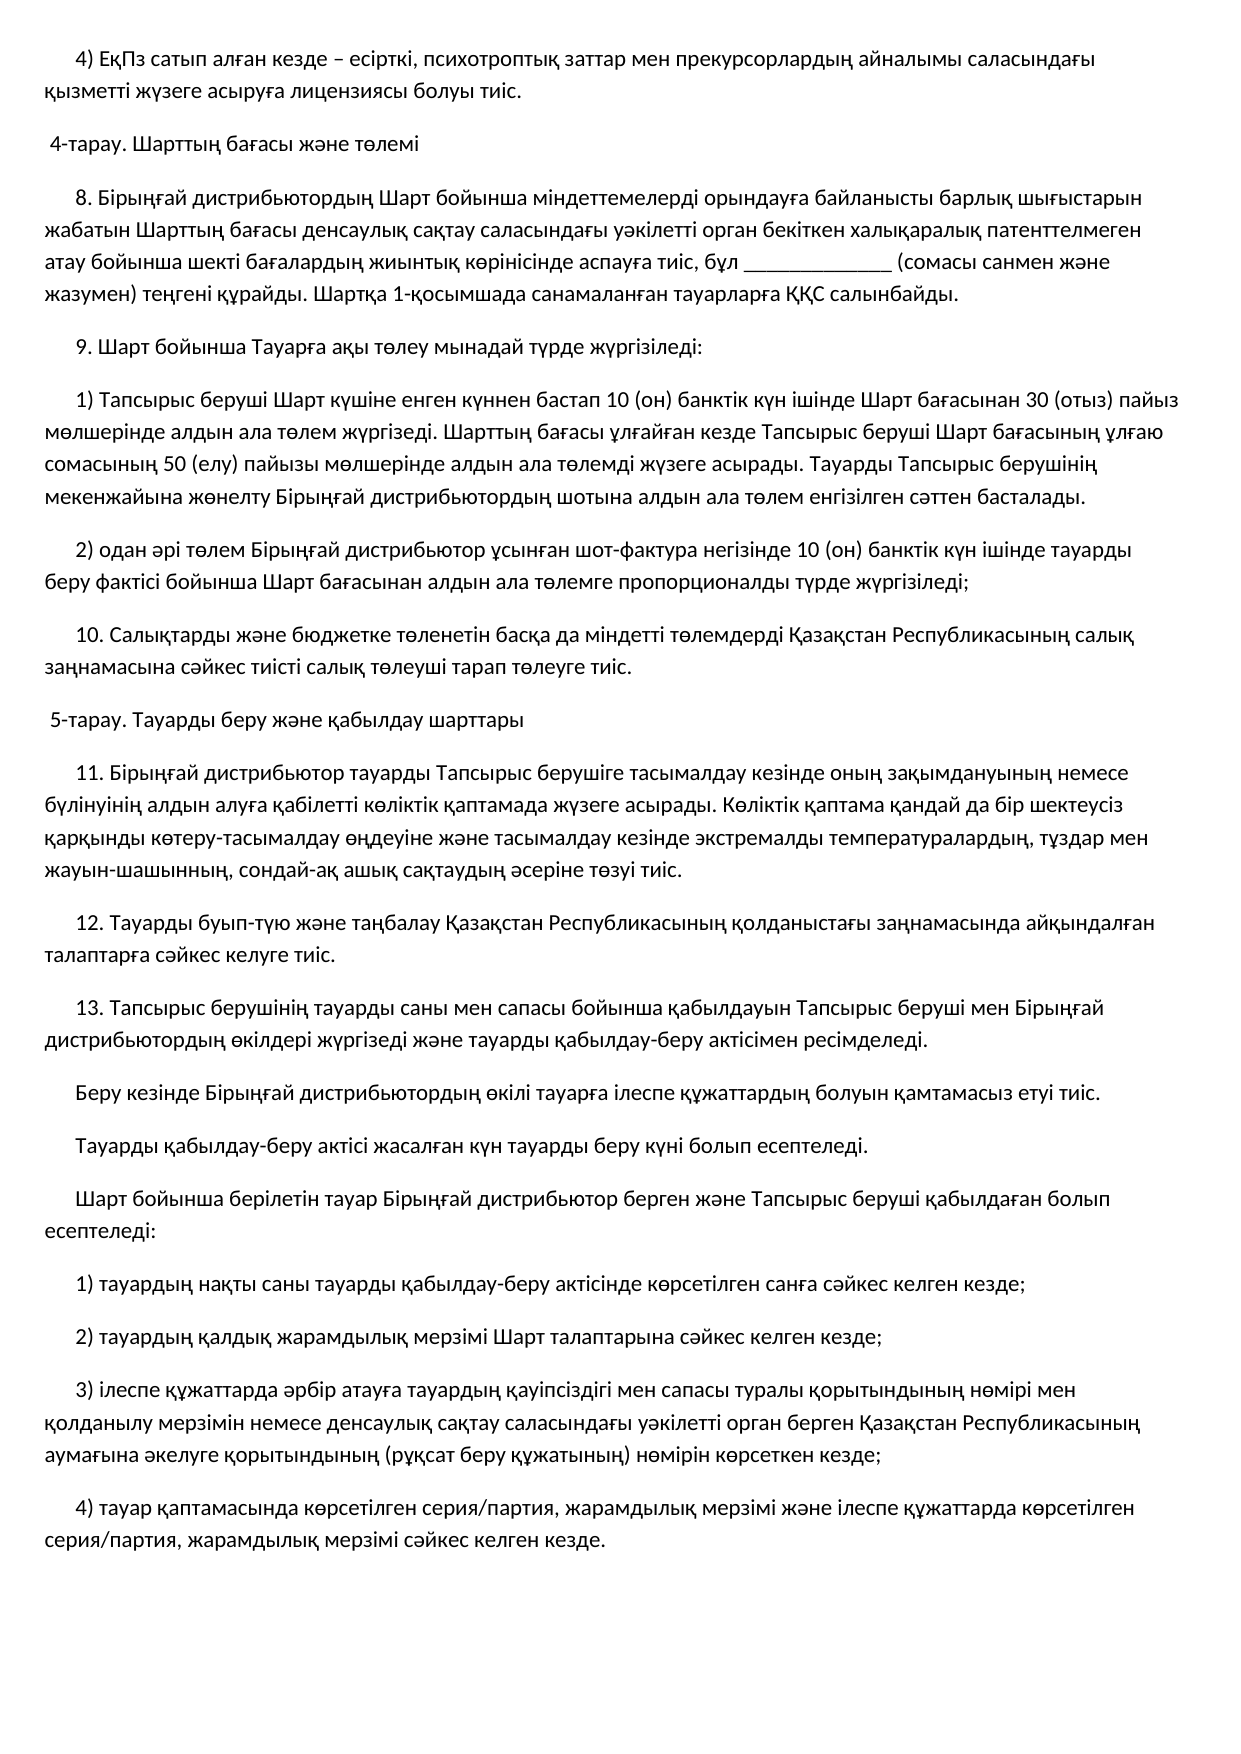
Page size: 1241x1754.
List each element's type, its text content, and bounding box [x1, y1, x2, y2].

text 11. Бірыңғай дистрибьютор тауарды Тапсырыс берушіге тасымалдау кезінде оның зақымдануының немесе бүлінуінің алдын алуға қабілетті көліктік қаптамада жүзеге асырады. Көліктік қаптама қандай да бір шектеусіз қарқынды көтеру-тасымалдау өңдеуіне және тасымалдау кезінде экстремалды температуралардың, тұздар мен жауын-шашынның, сондай-ақ ашық сақтаудың әсеріне төзуі тиіс. [44, 758, 1181, 883]
text Беру кезінде Бірыңғай дистрибьютордың өкілі тауарға ілеспе құжаттардың болуын қамтамасыз етуі тиіс. [44, 1078, 1181, 1106]
text 12. Тауарды буып-түю және таңбалау Қазақстан Республикасының қолданыстағы заңнамасында айқындалған талаптарға сәйкес келуге тиіс. [44, 908, 1181, 968]
text 2) одан әрі төлем Бірыңғай дистрибьютор ұсынған шот-фактура негізінде 10 (он) банктік күн ішінде тауарды беру фактісі бойынша Шарт бағасынан алдын ала төлемге пропорционалды түрде жүргізіледі; [44, 535, 1181, 595]
text Тауарды қабылдау-беру актісі жасалған күн тауарды беру күні болып есептеледі. [44, 1131, 1181, 1159]
text 1) Тапсырыс беруші Шарт күшіне енген күннен бастап 10 (он) банктік күн ішінде Шарт бағасынан 30 (отыз) пайыз мөлшерінде алдын ала төлем жүргізеді. Шарттың бағасы ұлғайған кезде Тапсырыс беруші Шарт бағасының ұлғаю сомасының 50 (елу) пайызы мөлшерінде алдын ала төлемді жүзеге асырады. Тауарды Тапсырыс берушінің мекенжайына жөнелту Бірыңғай дистрибьютордың шотына алдын ала төлем енгізілген сәттен басталады. [44, 385, 1181, 510]
text 3) ілеспе құжаттарда әрбір атауға тауардың қауіпсіздігі мен сапасы туралы қорытындының нөмірі мен қолданылу мерзімін немесе денсаулық сақтау саласындағы уәкілетті орган берген Қазақстан Республикасының аумағына әкелуге қорытындының (рұқсат беру құжатының) нөмірін көрсеткен кезде; [44, 1376, 1181, 1468]
text 4-тарау. Шарттың бағасы және төлемі [44, 129, 1181, 158]
text 13. Тапсырыс берушінің тауарды саны мен сапасы бойынша қабылдауын Тапсырыс беруші мен Бірыңғай дистрибьютордың өкілдері жүргізеді және тауарды қабылдау-беру актісімен ресімделеді. [44, 993, 1181, 1053]
text 5-тарау. Тауарды беру және қабылдау шарттары [44, 705, 1181, 733]
text 10. Салықтарды және бюджетке төленетін басқа да міндетті төлемдерді Қазақстан Республикасының салық заңнамасына сәйкес тиісті салық төлеуші тарап төлеуге тиіс. [44, 620, 1181, 680]
text 9. Шарт бойынша Тауарға ақы төлеу мынадай түрде жүргізіледі: [44, 332, 1181, 360]
text Шарт бойынша берілетін тауар Бірыңғай дистрибьютор берген және Тапсырыс беруші қабылдаған болып есептеледі: [44, 1184, 1181, 1244]
text 8. Бірыңғай дистрибьютордың Шарт бойынша міндеттемелерді орындауға байланысты барлық шығыстарын жабатын Шарттың бағасы денсаулық сақтау саласындағы уәкілетті орган бекіткен халықаралық патенттелмеген атау бойынша шекті бағалардың жиынтық көрінісінде аспауға тиіс, бұл _____________ (сомасы санмен және жазумен) теңгені құрайды. Шартқа 1-қосымшада санамаланған тауарларға ҚҚС салынбайды. [44, 183, 1181, 307]
text 2) тауардың қалдық жарамдылық мерзімі Шарт талаптарына сәйкес келген кезде; [44, 1322, 1181, 1351]
text 4) тауар қаптамасында көрсетілген серия/партия, жарамдылық мерзімі және ілеспе құжаттарда көрсетілген серия/партия, жарамдылық мерзімі сәйкес келген кезде. [44, 1493, 1181, 1553]
text 4) ЕқПз сатып алған кезде – есірткі, психотроптық заттар мен прекурсорлардың айналымы саласындағы қызметті жүзеге асыруға лицензиясы болуы тиіс. [44, 44, 1181, 104]
text 1) тауардың нақты саны тауарды қабылдау-беру актісінде көрсетілген санға сәйкес келген кезде; [44, 1269, 1181, 1297]
